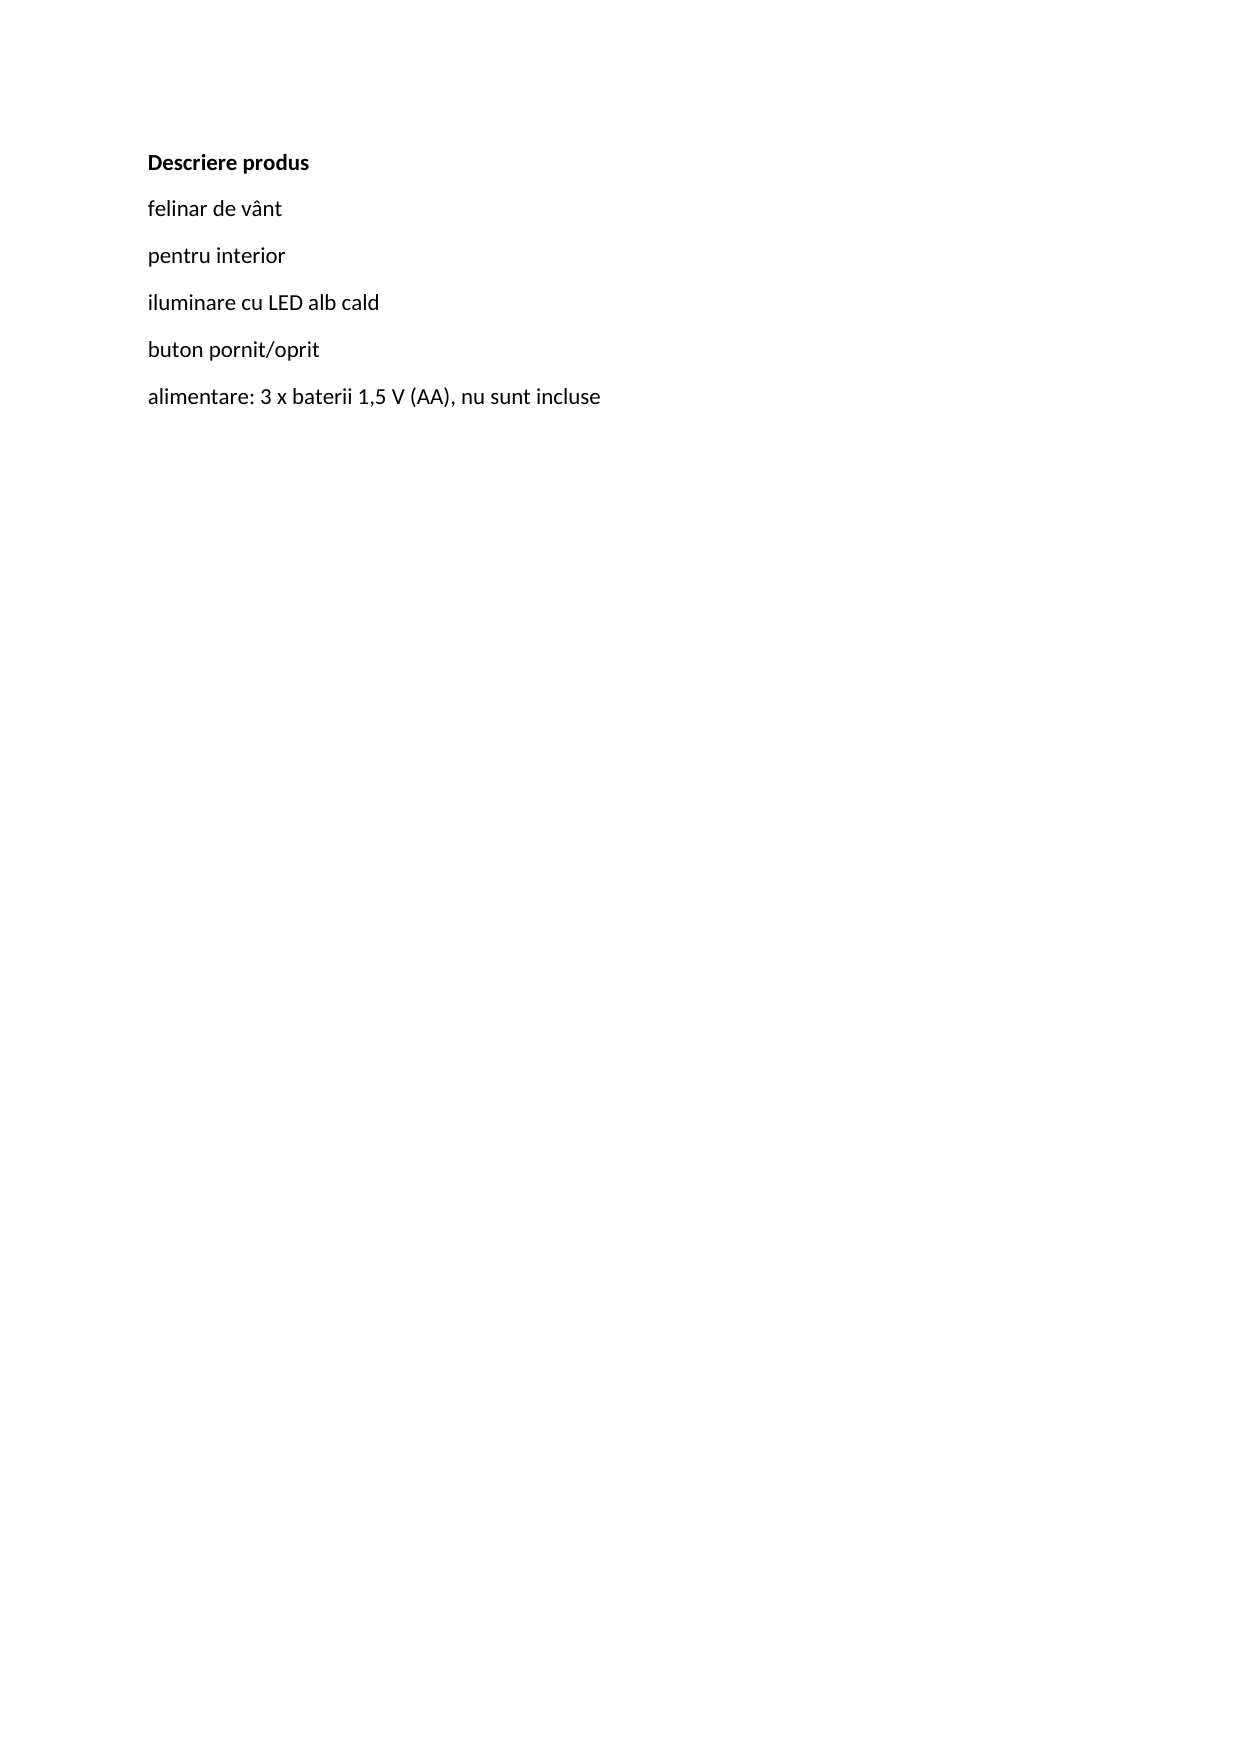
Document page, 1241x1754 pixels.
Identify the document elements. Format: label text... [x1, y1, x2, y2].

text alimentare: 3 x baterii 1,5 V (AA), nu sunt incluse [148, 382, 1093, 410]
text Descriere produs [148, 148, 1093, 176]
text pentru interior [148, 241, 1093, 269]
text buton pornit/oprit [148, 335, 1093, 363]
text felinar de vânt [148, 194, 1093, 222]
text iluminare cu LED alb cald [148, 288, 1093, 316]
